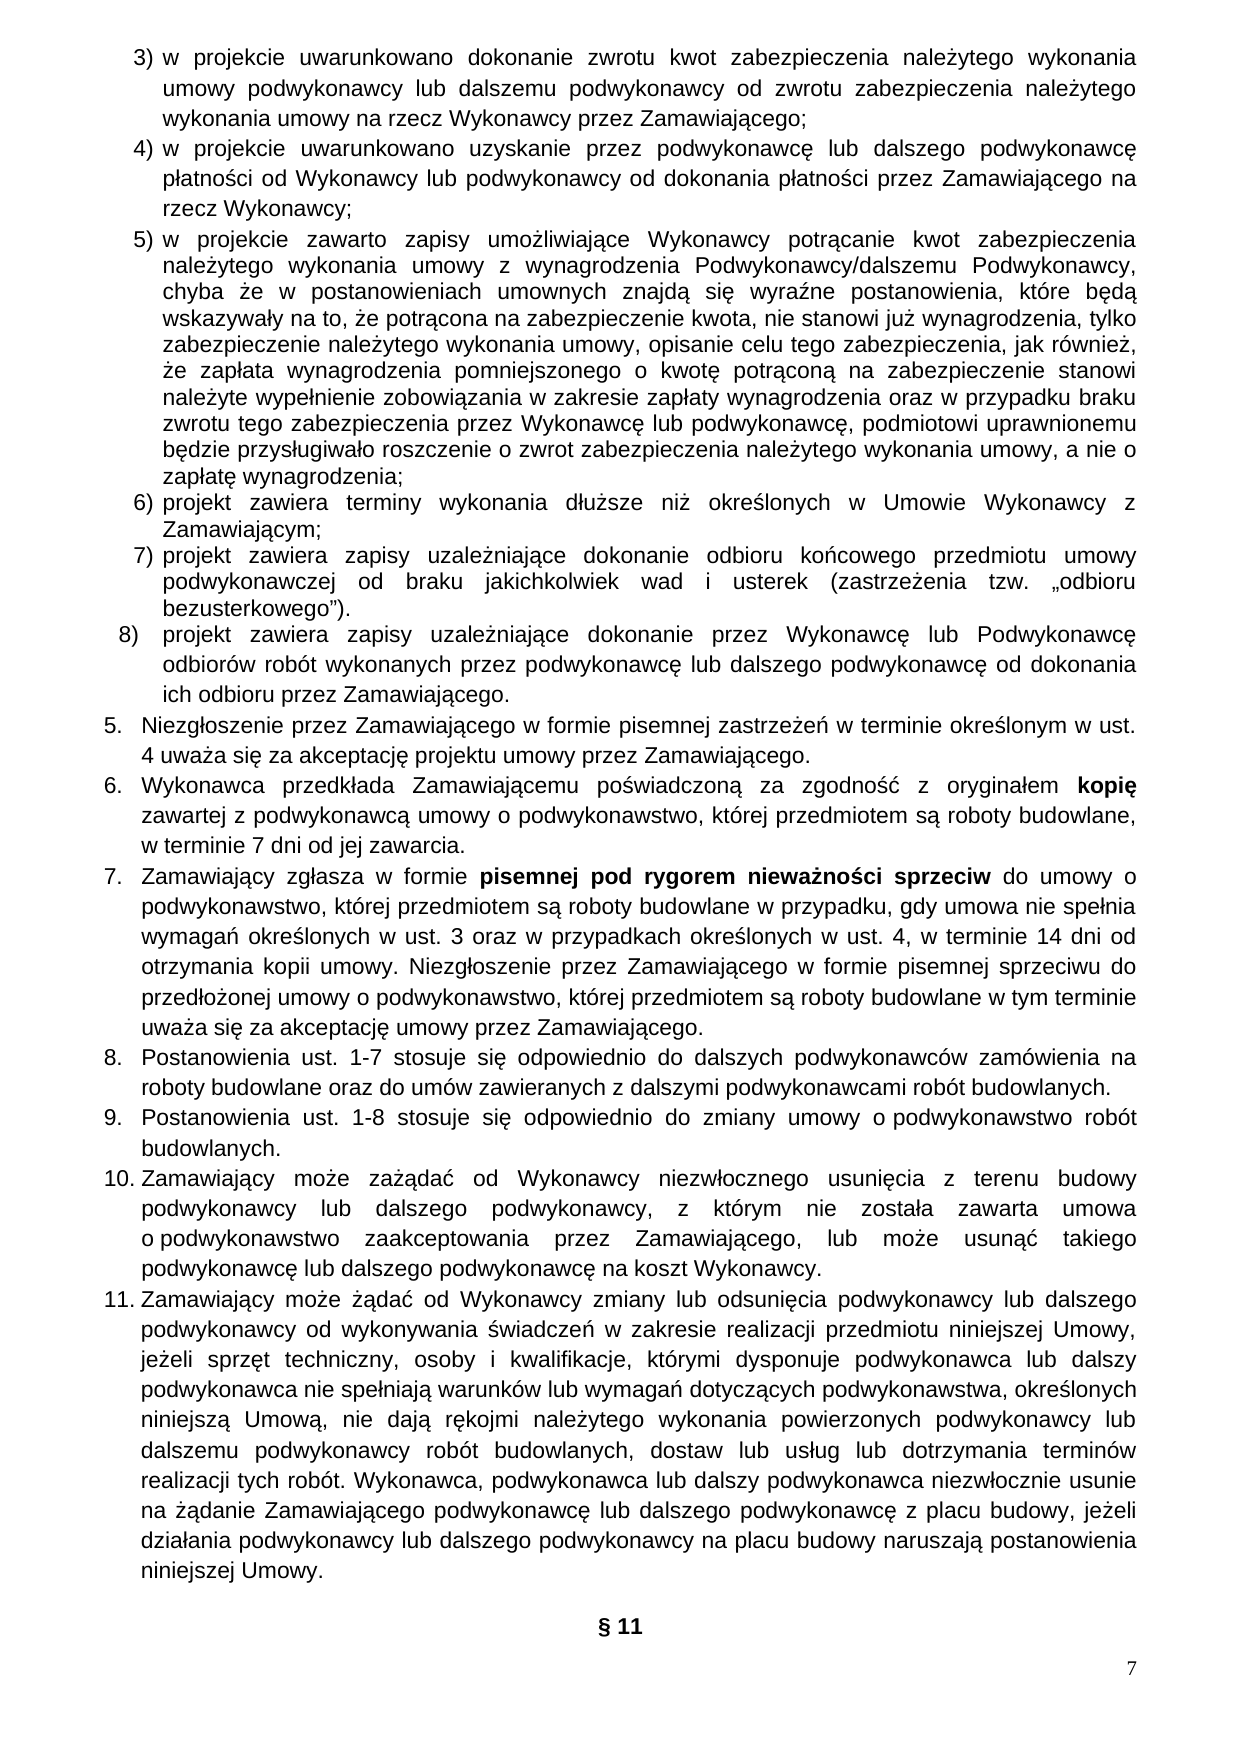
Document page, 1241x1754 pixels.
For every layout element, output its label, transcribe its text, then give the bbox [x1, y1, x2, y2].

list w projekcie uwarunkowano uzyskanie przez podwykonawcę lub dalszego podwykonawcę płatności od Wykonawcy lub podwykonawcy od dokonania płatności przez Zamawiającego na rzecz Wykonawcy; [133, 135, 1137, 222]
list Wykonawca przedkłada Zamawiającemu poświadczoną za zgodność z oryginałem kopię zawartej z podwykonawcą umowy o podwykonawstwo, której przedmiotem są roboty budowlane, w terminie 7 dni od jej zawarcia. [103, 772, 1137, 859]
list Zamawiający może zażądać od Wykonawcy niezwłocznego usunięcia z terenu budowy podwykonawcy lub dalszego podwykonawcy, z którym nie została zawarta umowa o podwykonawstwo zaakceptowania przez Zamawiającego, lub może usunąć takiego podwykonawcę lub dalszego podwykonawcę na koszt Wykonawcy. [103, 1165, 1137, 1282]
list projekt zawiera zapisy uzależniające dokonanie odbioru końcowego przedmiotu umowy podwykonawczej od braku jakichkolwiek wad i usterek (zastrzeżenia tzw. „odbioru bezusterkowego”). [133, 542, 1137, 621]
text § 11 [103, 1613, 1137, 1639]
list Postanowienia ust. 1-8 stosuje się odpowiednio do zmiany umowy o podwykonawstwo robót budowlanych. [103, 1104, 1137, 1161]
list Zamawiający może żądać od Wykonawcy zmiany lub odsunięcia podwykonawcy lub dalszego podwykonawcy od wykonywania świadczeń w zakresie realizacji przedmiotu niniejszej Umowy, jeżeli sprzęt techniczny, osoby i kwalifikacje, którymi dysponuje podwykonawca lub dalszy podwykonawca nie spełniają warunków lub wymagań dotyczących podwykonawstwa, określonych niniejszą Umową, nie dają rękojmi należytego wykonania powierzonych podwykonawcy lub dalszemu podwykonawcy robót budowlanych, dostaw lub usług lub dotrzymania terminów realizacji tych robót. Wykonawca, podwykonawca lub dalszy podwykonawca niezwłocznie usunie na żądanie Zamawiającego podwykonawcę lub dalszego podwykonawcę z placu budowy, jeżeli działania podwykonawcy lub dalszego podwykonawcy na placu budowy naruszają postanowienia niniejszej Umowy. [103, 1286, 1137, 1584]
list Zamawiający zgłasza w formie pisemnej pod rygorem nieważności sprzeciw do umowy o podwykonawstwo, której przedmiotem są roboty budowlane w przypadku, gdy umowa nie spełnia wymagań określonych w ust. 3 oraz w przypadkach określonych w ust. 4, w terminie 14 dni od otrzymania kopii umowy. Niezgłoszenie przez Zamawiającego w formie pisemnej sprzeciwu do przedłożonej umowy o podwykonawstwo, której przedmiotem są roboty budowlane w tym terminie uważa się za akceptację umowy przez Zamawiającego. [103, 863, 1137, 1040]
list w projekcie uwarunkowano dokonanie zwrotu kwot zabezpieczenia należytego wykonania umowy podwykonawcy lub dalszemu podwykonawcy od zwrotu zabezpieczenia należytego wykonania umowy na rzecz Wykonawcy przez Zamawiającego; [133, 44, 1137, 131]
list Niezgłoszenie przez Zamawiającego w formie pisemnej zastrzeżeń w terminie określonym w ust. 4 uważa się za akceptację projektu umowy przez Zamawiającego. [103, 712, 1137, 768]
list Postanowienia ust. 1-7 stosuje się odpowiednio do dalszych podwykonawców zamówienia na roboty budowlane oraz do umów zawieranych z dalszymi podwykonawcami robót budowlanych. [103, 1044, 1137, 1100]
list projekt zawiera zapisy uzależniające dokonanie przez Wykonawcę lub Podwykonawcę odbiorów robót wykonanych przez podwykonawcę lub dalszego podwykonawcę od dokonania ich odbioru przez Zamawiającego. [118, 621, 1137, 708]
list w projekcie zawarto zapisy umożliwiające Wykonawcy potrącanie kwot zabezpieczenia należytego wykonania umowy z wynagrodzenia Podwykonawcy/dalszemu Podwykonawcy, chyba że w postanowieniach umownych znajdą się wyraźne postanowienia, które będą wskazywały na to, że potrącona na zabezpieczenie kwota, nie stanowi już wynagrodzenia, tylko zabezpieczenie należytego wykonania umowy, opisanie celu tego zabezpieczenia, jak również, że zapłata wynagrodzenia pomniejszonego o kwotę potrąconą na zabezpieczenie stanowi należyte wypełnienie zobowiązania w zakresie zapłaty wynagrodzenia oraz w przypadku braku zwrotu tego zabezpieczenia przez Wykonawcę lub podwykonawcę, podmiotowi uprawnionemu będzie przysługiwało roszczenie o zwrot zabezpieczenia należytego wykonania umowy, a nie o zapłatę wynagrodzenia; [133, 226, 1137, 489]
list projekt zawiera terminy wykonania dłuższe niż określonych w Umowie Wykonawcy z Zamawiającym; [133, 489, 1137, 542]
